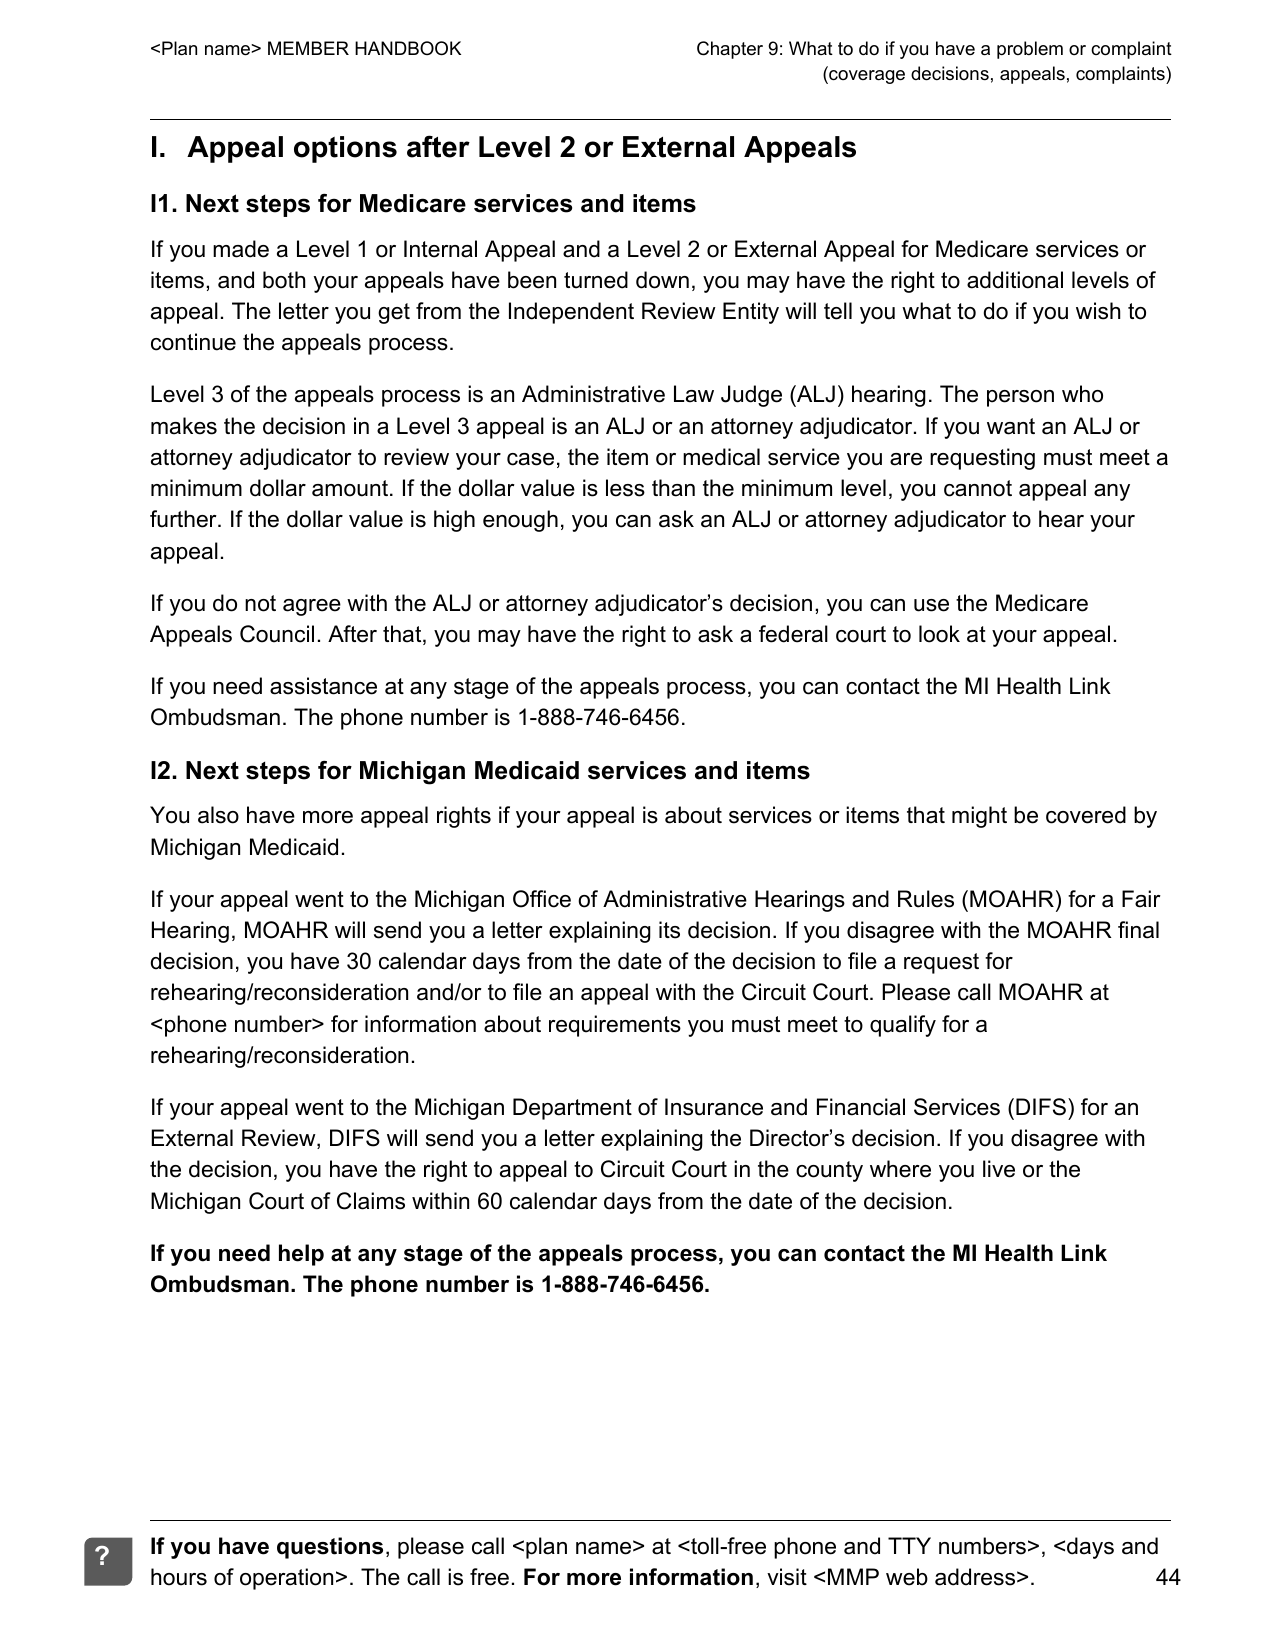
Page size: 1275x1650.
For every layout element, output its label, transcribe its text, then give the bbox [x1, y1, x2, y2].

text If you need assistance at any stage of the appeals process, you can contact the MI Health Link Ombudsman. The phone number is 1-888-746-6456. [150, 669, 1171, 732]
text Level 3 of the appeals process is an Administrative Law Judge (ALJ) hearing. The person who makes the decision in a Level 3 appeal is an ALJ or an attorney adjudicator. If you want an ALJ or attorney adjudicator to review your case, the item or medical service you are requesting must meet a minimum dollar amount. If the dollar value is less than the minimum level, you cannot appeal any further. If the dollar value is high enough, you can ask an ALJ or attorney adjudicator to hear your appeal. [150, 378, 1171, 565]
text If your appeal went to the Michigan Department of Insurance and Financial Services (DIFS) for an External Review, DIFS will send you a letter explaining the Director’s decision. If you disagree with the decision, you have the right to appeal to Circuit Court in the county where you live or the Michigan Court of Claims within 60 calendar days from the date of the decision. [150, 1090, 1171, 1215]
text If you need help at any stage of the appeals process, you can contact the MI Health Link Ombudsman. The phone number is 1-888-746-6456. [150, 1236, 1171, 1299]
text You also have more appeal rights if your appeal is about services or items that might be covered by Michigan Medicaid. [150, 799, 1171, 861]
text If you do not agree with the ALJ or attorney adjudicator’s decision, you can use the Medicare Appeals Council. After that, you may have the right to ask a federal court to look at your appeal. [150, 586, 1171, 649]
subtitle I2. Next steps for Michigan Medicaid services and items [150, 753, 1096, 786]
text If you made a Level 1 or Internal Appeal and a Level 2 or External Appeal for Medicare services or items, and both your appeals have been turned down, you may have the right to additional levels of appeal. The letter you get from the Independent Review Entity will tell you what to do if you wish to continue the appeals process. [150, 232, 1171, 357]
subtitle I1. Next steps for Medicare services and items [150, 186, 1096, 219]
text If your appeal went to the Michigan Office of Administrative Hearings and Rules (MOAHR) for a Fair Hearing, MOAHR will send you a letter explaining its decision. If you disagree with the MOAHR final decision, you have 30 calendar days from the date of the decision to file a request for rehearing/reconsideration and/or to file an appeal with the Circuit Court. Please call MOAHR at <phone number> for information about requirements you must meet to qualify for a rehearing/reconsideration. [150, 882, 1171, 1069]
subtitle Appeal options after Level 2 or External Appeals [150, 120, 1171, 165]
